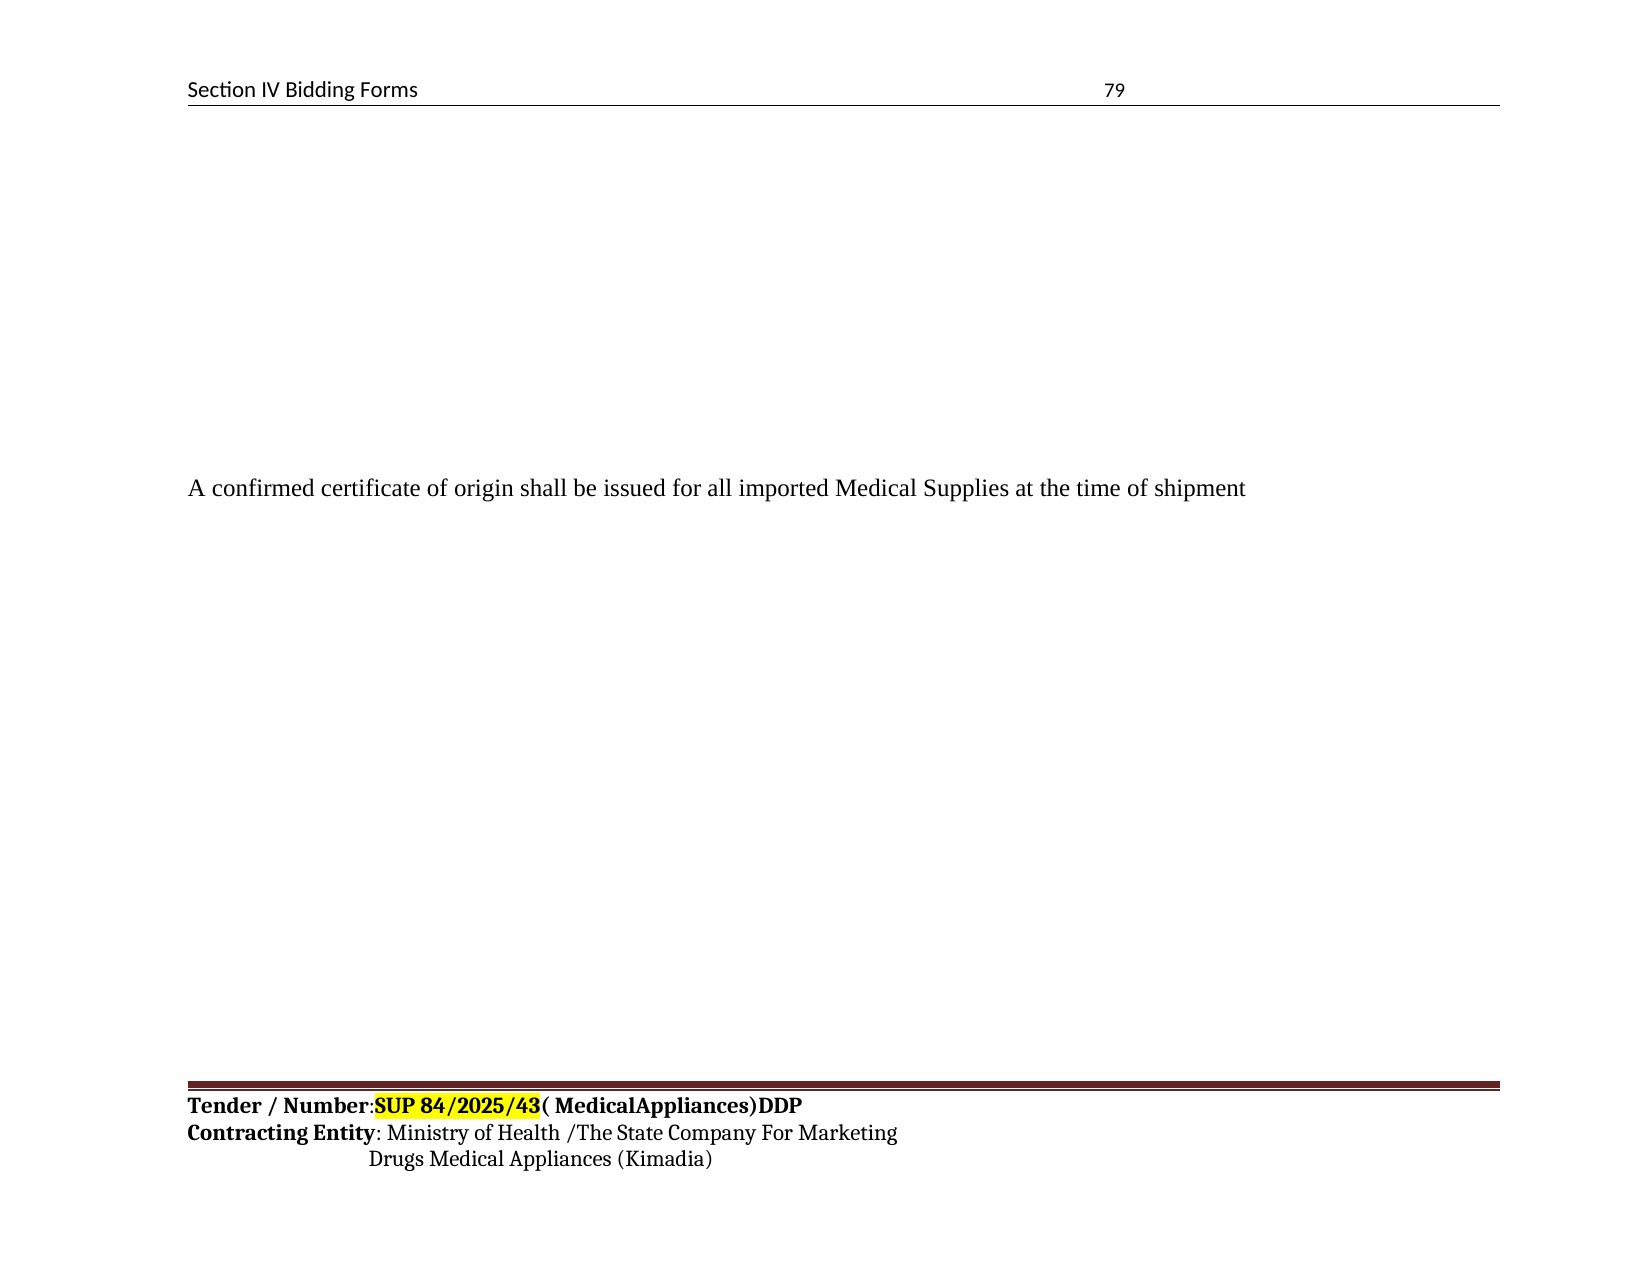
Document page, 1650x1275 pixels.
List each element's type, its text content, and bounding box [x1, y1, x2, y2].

text A confirmed certificate of origin shall be issued for all imported Medical Supplies at the time of shipment [187, 473, 1500, 502]
